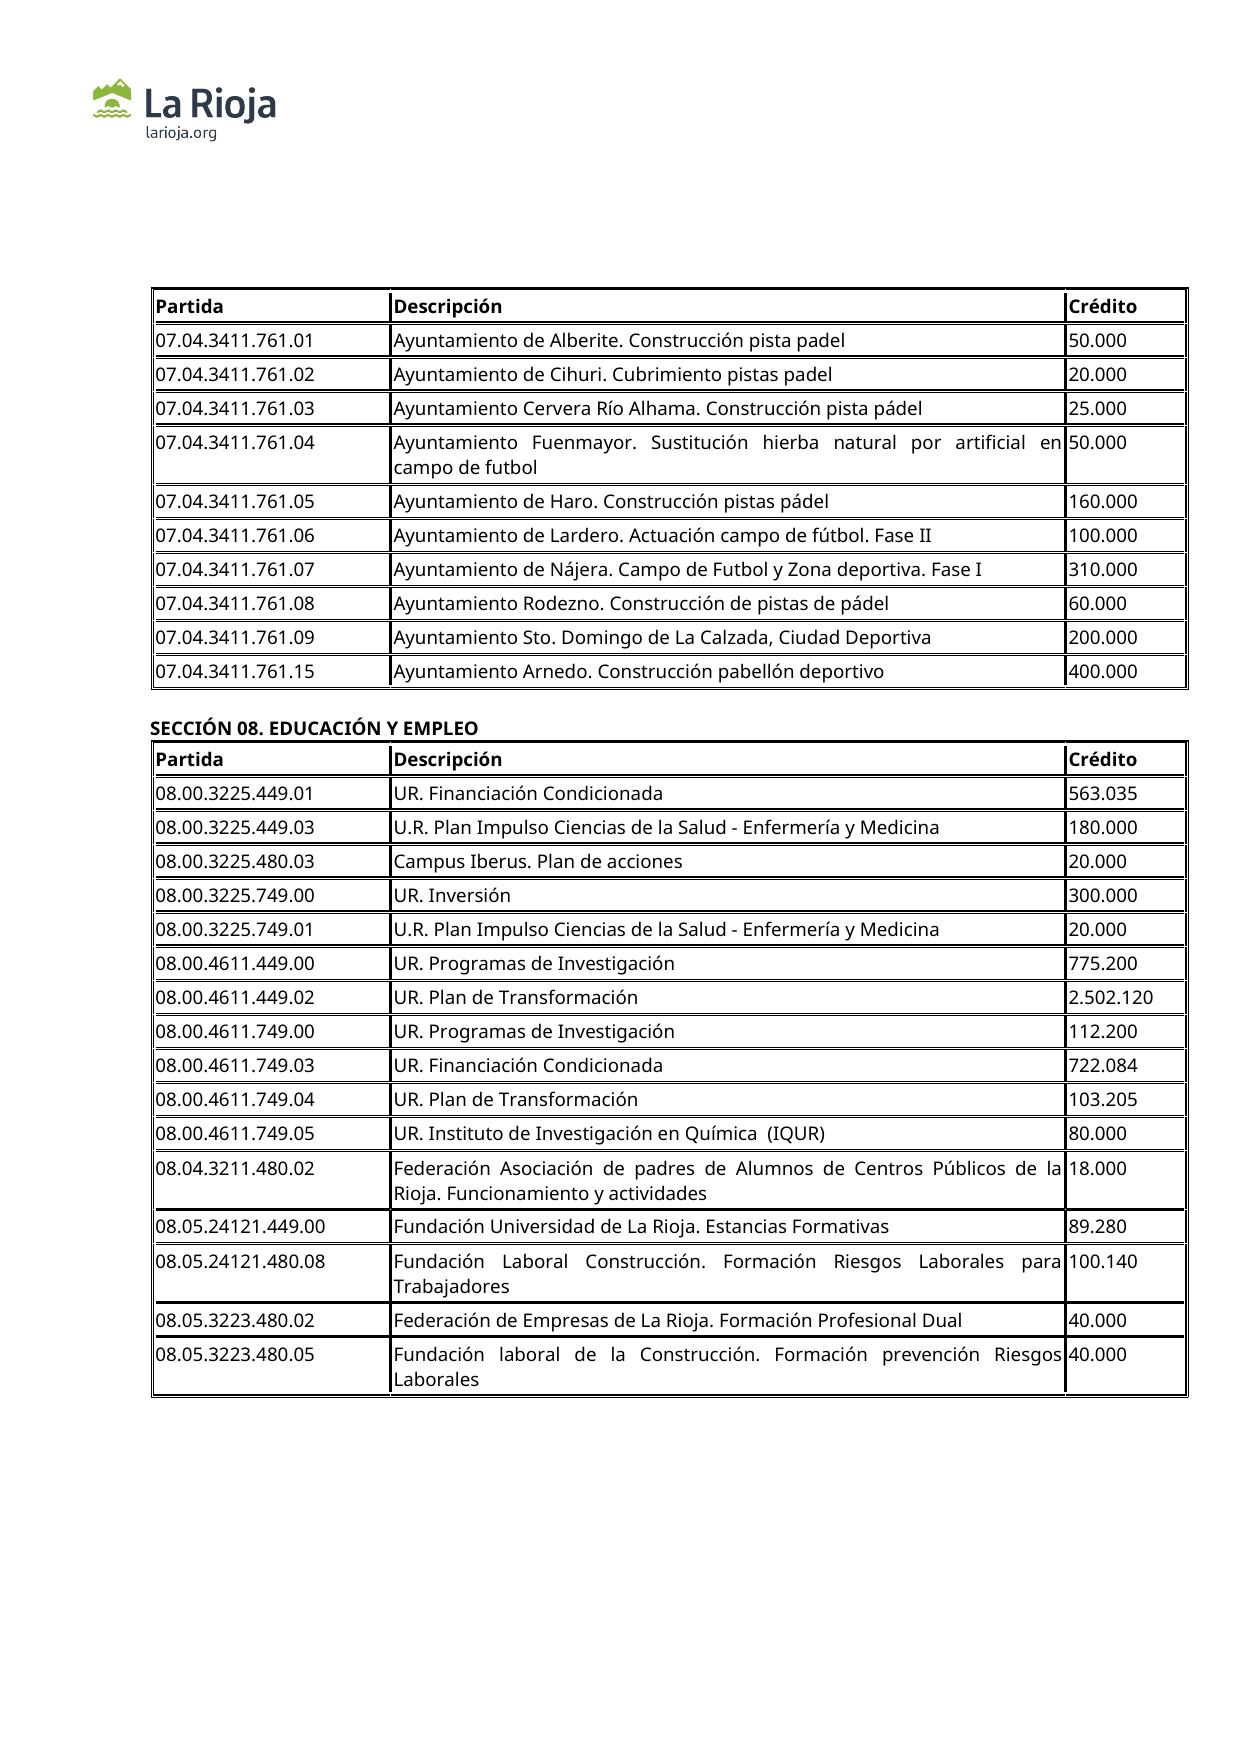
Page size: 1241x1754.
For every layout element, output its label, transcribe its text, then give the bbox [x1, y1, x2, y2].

table_cell 50.000 [1067, 321, 1186, 355]
table_cell 07.04.3411.761.01 [154, 321, 389, 355]
table_header Crédito [1065, 290, 1185, 321]
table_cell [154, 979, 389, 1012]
table_cell 20.000 [1067, 842, 1186, 876]
table_cell 200.000 [1065, 619, 1187, 653]
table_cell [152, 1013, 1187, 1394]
table_cell 07.04.3411.761.09 [152, 619, 390, 653]
table_cell 60.000 [1067, 585, 1186, 619]
table_cell 400.000 [1065, 653, 1187, 687]
picture [0, 0, 1241, 237]
table_cell 180.000 [1067, 808, 1186, 842]
table_cell 07.04.3411.761.04 [154, 423, 389, 482]
table_cell 25.000 [1067, 389, 1186, 423]
table_cell Ayuntamiento Sto. Domingo de La Calzada, Ciudad Deportiva [392, 622, 1064, 653]
text SECCIÓN 08. EDUCACIÓN Y EMPLEO [150, 715, 1090, 740]
table_cell 50.000 [1067, 423, 1186, 482]
table_cell 07.04.3411.761.03 [154, 389, 389, 423]
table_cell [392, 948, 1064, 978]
table_cell 160.000 [1067, 483, 1186, 516]
table_cell 07.04.3411.761.05 [154, 483, 389, 516]
table_cell 563.035 [1067, 774, 1186, 808]
table_cell 08.00.3225.749.00 [154, 876, 389, 910]
table_cell 20.000 [1067, 355, 1186, 389]
table_cell UR. Financiación Condicionada [392, 778, 1064, 808]
table_cell Ayuntamiento Fuenmayor. Sustitución hierba natural por artificial en campo de futbol [392, 427, 1064, 482]
table_cell Ayuntamiento de Lardero. Actuación campo de fútbol. Fase II [392, 520, 1064, 551]
table_cell Ayuntamiento de Nájera. Campo de Futbol y Zona deportiva. Fase I [392, 554, 1064, 584]
table_cell 300.000 [1067, 876, 1186, 910]
table_cell Ayuntamiento Arnedo. Construcción pabellón deportivo [390, 656, 1065, 687]
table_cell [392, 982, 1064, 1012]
table_cell 07.04.3411.761.15 [152, 653, 390, 687]
table_cell 08.00.3225.449.03 [154, 808, 389, 842]
table_header Partida [154, 743, 390, 774]
table_cell 310.000 [1065, 551, 1187, 584]
table_cell Ayuntamiento de Haro. Construcción pistas pádel [392, 486, 1064, 516]
table_cell Ayuntamiento Rodezno. Construcción de pistas de pádel [392, 588, 1064, 619]
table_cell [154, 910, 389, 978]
table_cell 08.00.3225.449.01 [154, 774, 389, 808]
table_cell 07.04.3411.761.06 [154, 516, 389, 551]
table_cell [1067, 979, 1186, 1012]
table_header Descripción [390, 290, 1065, 321]
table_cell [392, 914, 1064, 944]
table_cell 07.04.3411.761.02 [154, 355, 389, 389]
table_cell Ayuntamiento Cervera Río Alhama. Construcción pista pádel [392, 393, 1064, 423]
table_cell Ayuntamiento de Alberite. Construcción pista padel [392, 325, 1064, 355]
table_cell Ayuntamiento de Cihuri. Cubrimiento pistas padel [392, 359, 1064, 389]
table_cell Campus Iberus. Plan de acciones [392, 846, 1064, 876]
table_header Descripción [390, 743, 1065, 774]
table_header Crédito [1065, 743, 1185, 774]
table_cell 08.00.3225.480.03 [154, 842, 389, 876]
table_cell UR. Inversión [392, 880, 1064, 910]
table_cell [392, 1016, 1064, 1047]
table_cell U.R. Plan Impulso Ciencias de la Salud - Enfermería y Medicina [392, 812, 1064, 842]
table_cell 07.04.3411.761.07 [152, 551, 390, 584]
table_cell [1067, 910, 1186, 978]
table_cell 100.000 [1067, 516, 1186, 551]
table_cell 07.04.3411.761.08 [154, 585, 389, 619]
table_header Partida [154, 290, 390, 321]
